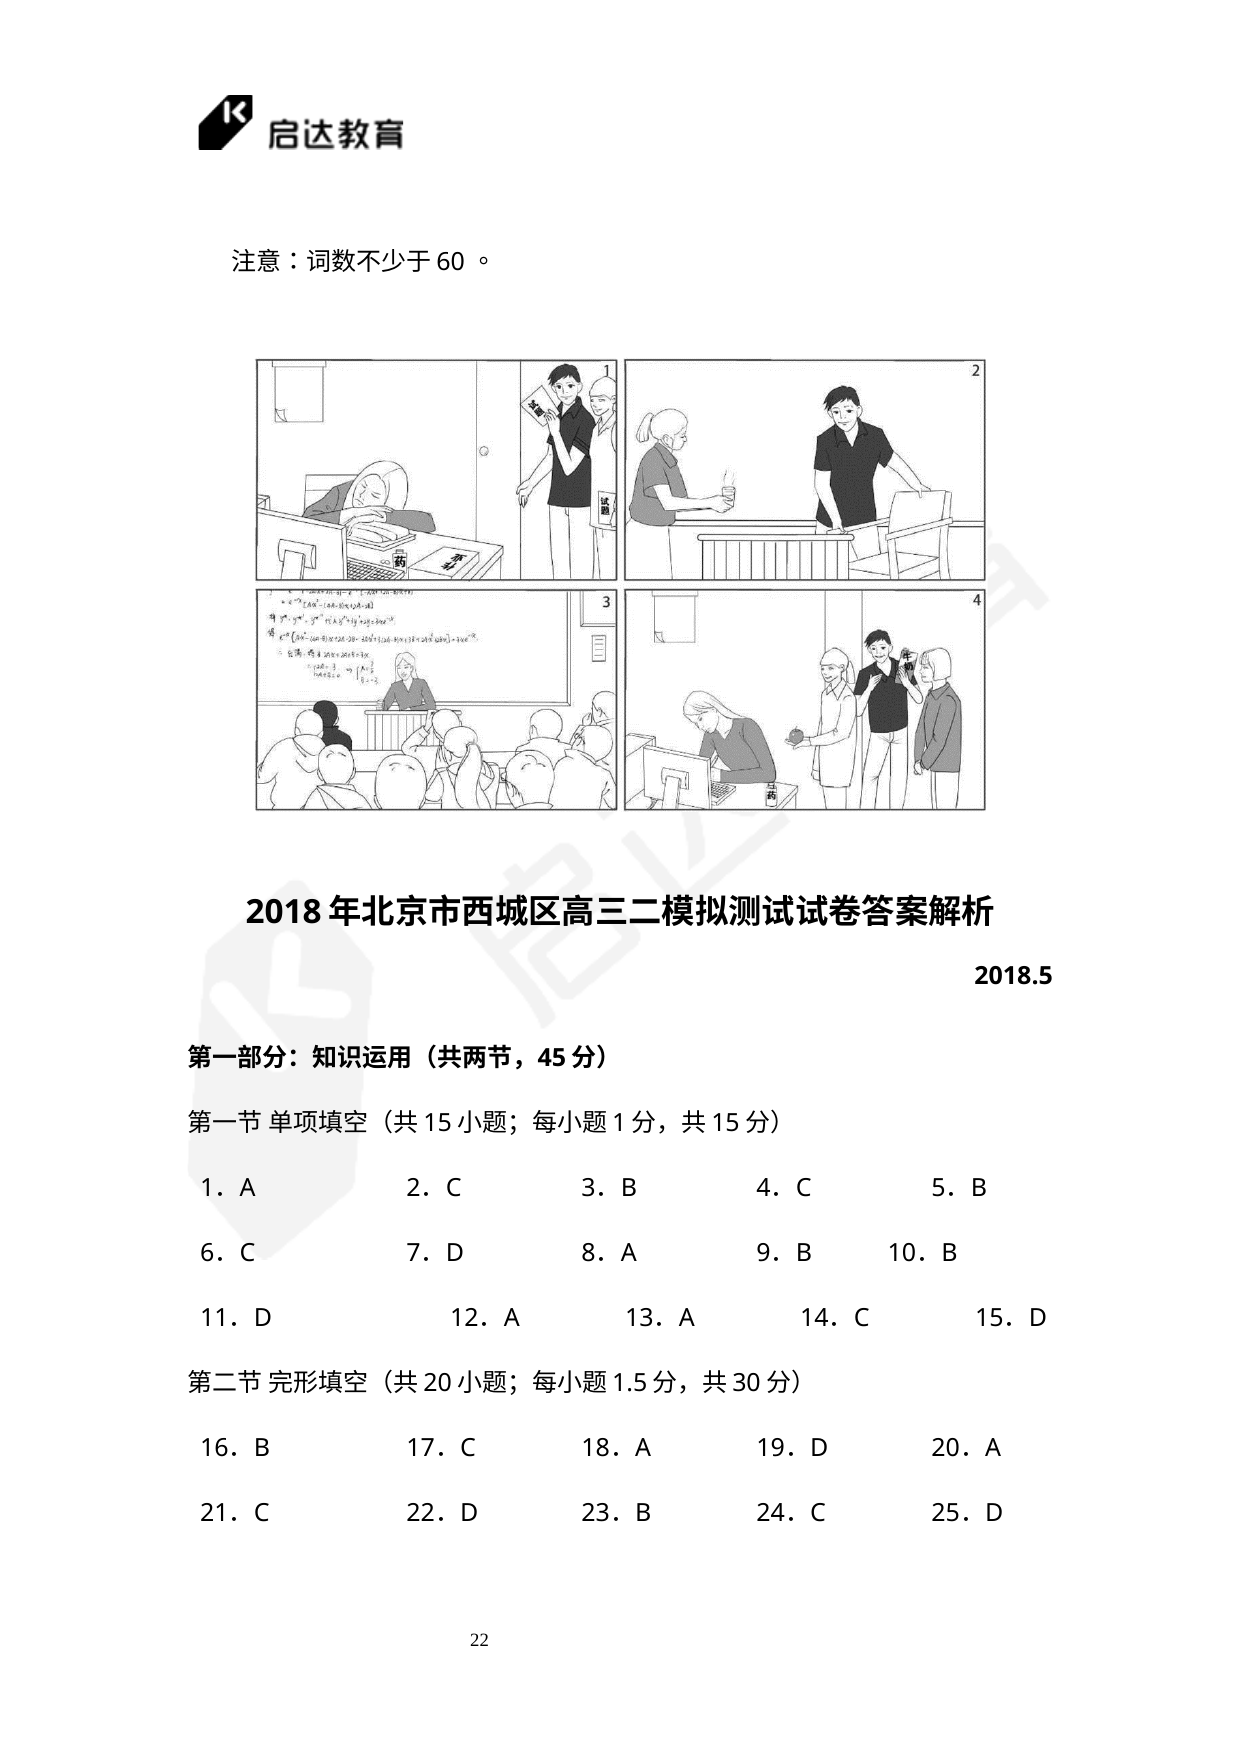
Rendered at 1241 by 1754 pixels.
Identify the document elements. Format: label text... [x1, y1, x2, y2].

text 16．B 17．C 18．A 19．D 20．A [187, 1413, 1053, 1478]
picture [252, 357, 988, 812]
text 1．A 2．C 3．B 4．C 5．B [187, 1153, 1053, 1218]
text 注意：词数不少于60 。 [187, 227, 1053, 292]
text 第二节 完形填空（共20小题；每小题1.5分，共30分） [187, 1348, 1053, 1413]
text 21．C 22．D 23．B 24．C 25．D [187, 1478, 1053, 1543]
picture [198, 95, 404, 150]
text 第一节 单项填空（共15小题；每小题1分，共15分） [187, 1088, 1053, 1153]
text 第一部分：知识运用（共两节，45分） [187, 1023, 1053, 1088]
text 2018.5 [187, 942, 1053, 1007]
text 2018年北京市西城区高三二模拟测试试卷答案解析 [187, 877, 1053, 942]
text 6．C 7．D 8．A 9．B 10．B [187, 1218, 1053, 1283]
text 11．D 12．A 13．A 14．C 15．D [187, 1283, 1053, 1348]
